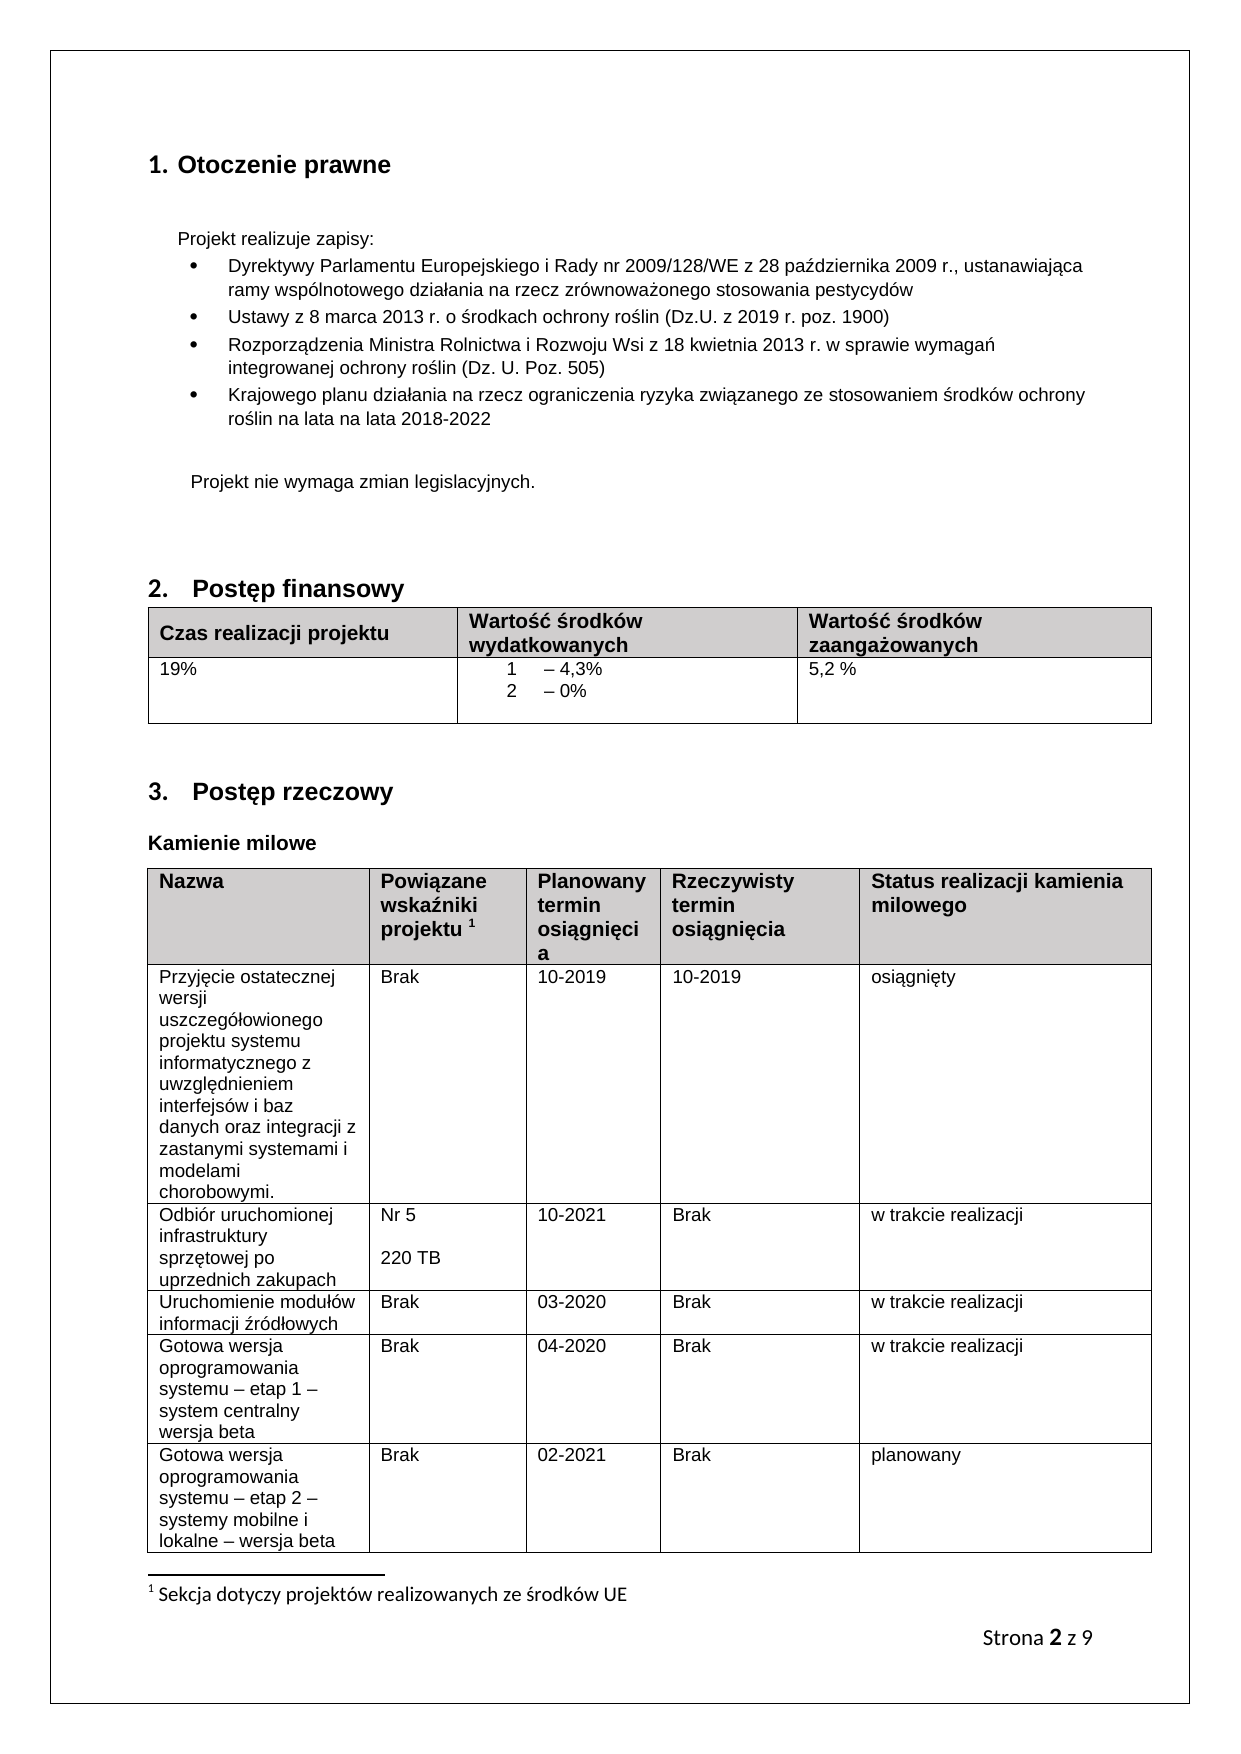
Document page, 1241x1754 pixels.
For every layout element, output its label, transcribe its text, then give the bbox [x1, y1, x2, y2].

table_cell 10-2021 [527, 1204, 660, 1290]
text Kamienie milowe [148, 831, 1093, 855]
table_header Planowany termin osiągnięcia [527, 869, 660, 964]
subtitle Projekt realizuje zapisy: [177, 228, 1093, 249]
table_cell 02-2021 [527, 1444, 660, 1552]
table_cell osiągnięty [860, 965, 1151, 1203]
table_cell Odbiór uruchomionej infrastruktury sprzętowej po uprzednich zakupach [148, 1204, 369, 1290]
table_cell w trakcie realizacji [860, 1204, 1151, 1290]
table_cell Gotowa wersja oprogramowania systemu – etap 1 – system centralny wersja beta [148, 1335, 369, 1443]
table_cell Brak [370, 1335, 526, 1443]
table_cell 5,2 % [798, 658, 1151, 723]
table_header Nazwa [148, 869, 369, 964]
table_cell 03-2020 [527, 1291, 660, 1334]
table_cell Gotowa wersja oprogramowania systemu – etap 2 – systemy mobilne i lokalne – wersja beta [148, 1444, 369, 1552]
subtitle Krajowego planu działania na rzecz ograniczenia ryzyka związanego ze stosowaniem środków ochrony roślin na lata na lata 2018-2022 [190, 384, 1093, 429]
subtitle Otoczenie prawne [148, 148, 1063, 181]
table_cell Brak [661, 1204, 859, 1290]
table_cell Brak [661, 1291, 859, 1334]
table_cell Brak [370, 1444, 526, 1552]
table_cell Brak [661, 1444, 859, 1552]
table_cell – 4,3% – 0% [458, 658, 797, 723]
subtitle Dyrektywy Parlamentu Europejskiego i Rady nr 2009/128/WE z 28 października 2009 r., ustanawiająca ramy wspólnotowego działania na rzecz zrównoważonego stosowania pestycydów [190, 255, 1093, 300]
subtitle Postęp finansowy [148, 571, 1093, 604]
table_header Status realizacji kamienia milowego [860, 869, 1151, 964]
subtitle Ustawy z 8 marca 2013 r. o środkach ochrony roślin (Dz.U. z 2019 r. poz. 1900) [190, 306, 1093, 328]
table_cell 19% [149, 658, 457, 723]
table_header Czas realizacji projektu [149, 608, 457, 657]
table_cell w trakcie realizacji [860, 1335, 1151, 1443]
table_cell Nr 5 220 TB [370, 1204, 526, 1290]
table_header Wartość środków zaangażowanych [798, 608, 1151, 657]
table_cell Przyjęcie ostatecznej wersji uszczegółowionego projektu systemu informatycznego z uwzględnieniem interfejsów i baz danych oraz integracji z zastanymi systemami i modelami chorobowymi. [148, 965, 369, 1203]
table_cell w trakcie realizacji [860, 1291, 1151, 1334]
table_cell Brak [661, 1335, 859, 1443]
subtitle Postęp rzeczowy [148, 774, 1093, 808]
table_cell Brak [370, 1291, 526, 1334]
table_header Powiązane wskaźniki projektu [370, 869, 526, 964]
text Projekt nie wymaga zmian legislacyjnych. [148, 471, 1093, 492]
subtitle Rozporządzenia Ministra Rolnictwa i Rozwoju Wsi z 18 kwietnia 2013 r. w sprawie wymagań integrowanej ochrony roślin (Dz. U. Poz. 505) [190, 333, 1093, 378]
table_header Rzeczywisty termin osiągnięcia [661, 869, 859, 964]
table_cell 04-2020 [527, 1335, 660, 1443]
table_cell Uruchomienie modułów informacji źródłowych [148, 1291, 369, 1334]
table_cell planowany [860, 1444, 1151, 1552]
table_cell 10-2019 [661, 965, 859, 1203]
table_header Wartość środków wydatkowanych [458, 608, 797, 657]
table_cell 10-2019 [527, 965, 660, 1203]
table_cell Brak [370, 965, 526, 1203]
